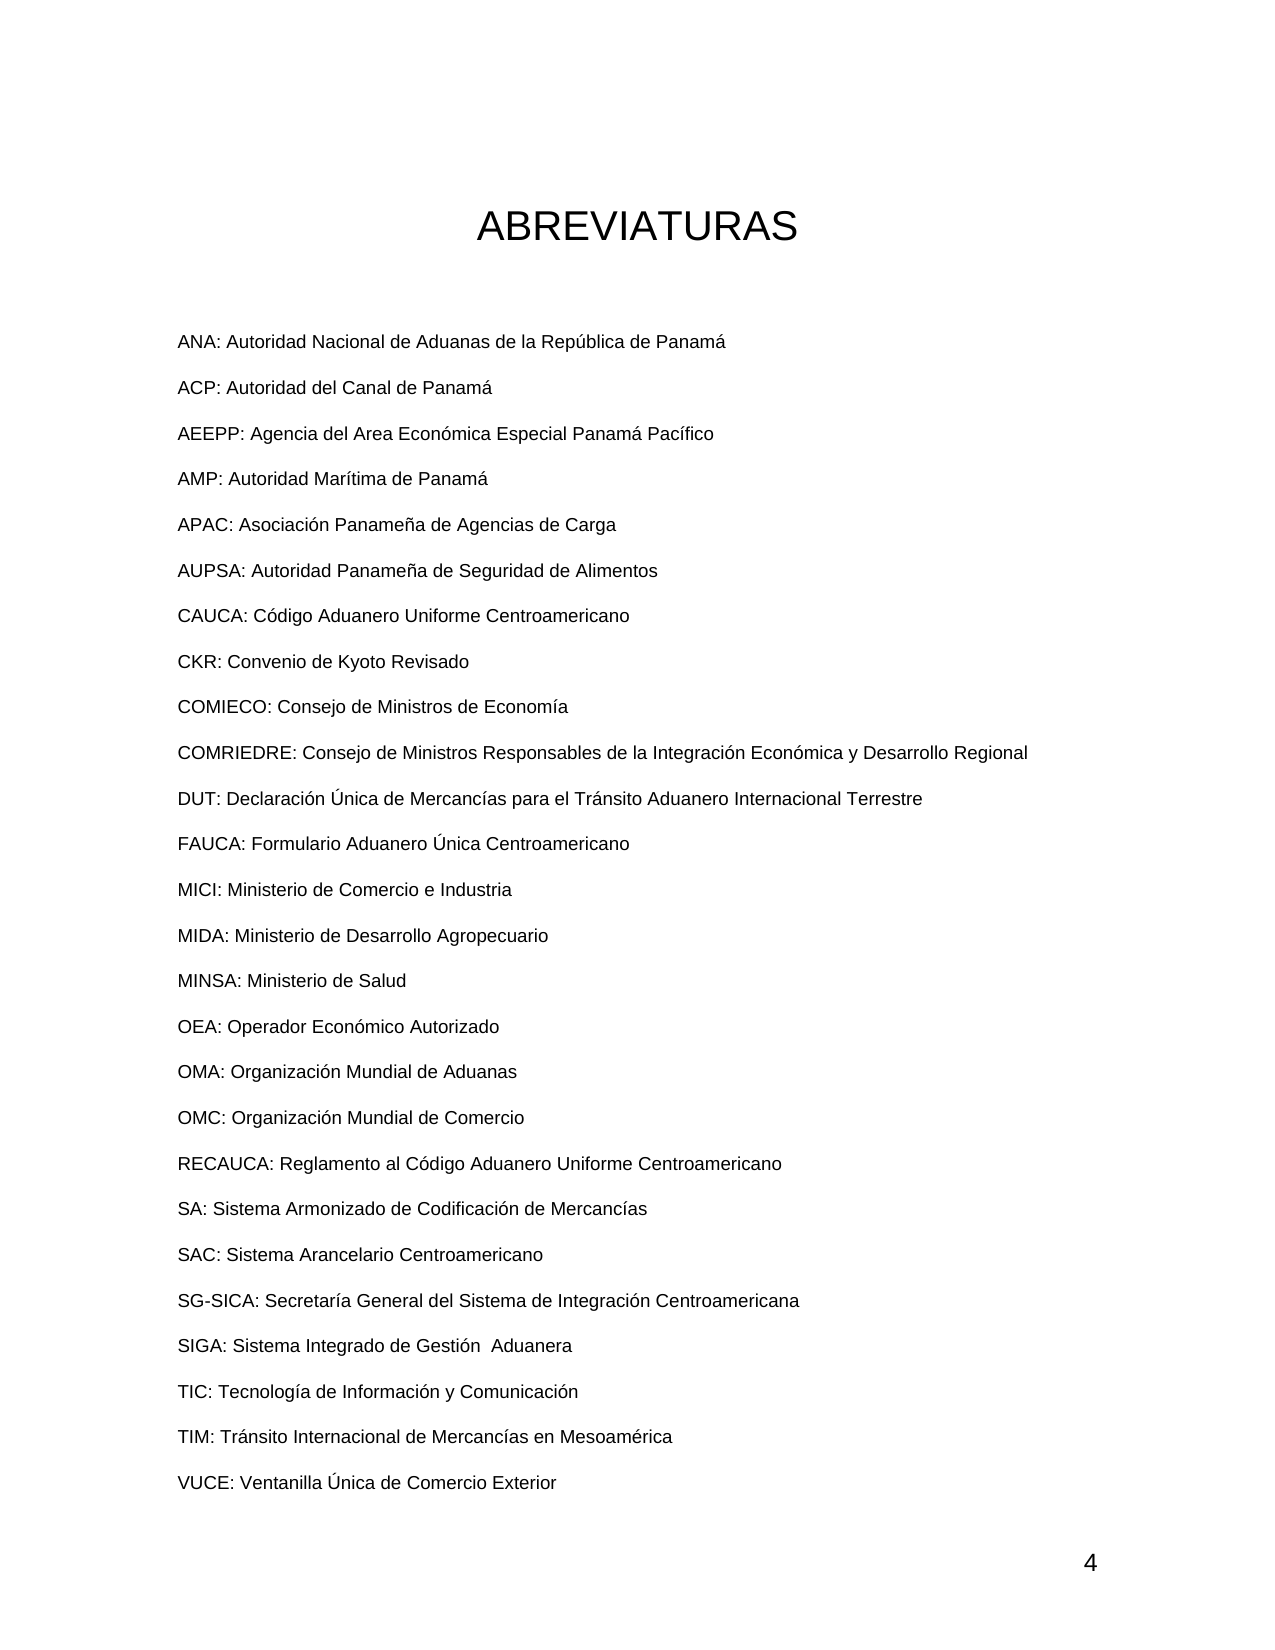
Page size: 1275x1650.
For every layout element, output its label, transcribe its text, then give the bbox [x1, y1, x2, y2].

text ACP: Autoridad del Canal de Panamá [177, 377, 1098, 398]
text SAC: Sistema Arancelario Centroamericano [177, 1244, 1098, 1265]
text TIM: Tránsito Internacional de Mercancías en Mesoamérica [177, 1426, 1098, 1448]
text MINSA: Ministerio de Salud [177, 970, 1098, 992]
text AEEPP: Agencia del Area Económica Especial Panamá Pacífico [177, 422, 1098, 444]
text MIDA: Ministerio de Desarrollo Agropecuario [177, 924, 1098, 946]
text OEA: Operador Económico Autorizado [177, 1016, 1098, 1037]
text APAC: Asociación Panameña de Agencias de Carga [177, 514, 1098, 535]
text SIGA: Sistema Integrado de Gestión Aduanera [177, 1335, 1098, 1357]
text MICI: Ministerio de Comercio e Industria [177, 879, 1098, 900]
text AMP: Autoridad Marítima de Panamá [177, 468, 1098, 490]
text COMIECO: Consejo de Ministros de Economía [177, 696, 1098, 718]
text OMA: Organización Mundial de Aduanas [177, 1061, 1098, 1083]
text TIC: Tecnología de Información y Comunicación [177, 1381, 1098, 1402]
text CAUCA: Código Aduanero Uniforme Centroamericano [177, 605, 1098, 627]
text SG-SICA: Secretaría General del Sistema de Integración Centroamericana [177, 1289, 1098, 1311]
text RECAUCA: Reglamento al Código Aduanero Uniforme Centroamericano [177, 1152, 1098, 1174]
text SA: Sistema Armonizado de Codificación de Mercancías [177, 1198, 1098, 1220]
text ANA: Autoridad Nacional de Aduanas de la República de Panamá [177, 331, 1098, 353]
text FAUCA: Formulario Aduanero Única Centroamericano [177, 833, 1098, 855]
text COMRIEDRE: Consejo de Ministros Responsables de la Integración Económica y Desarrollo Regional [177, 742, 1098, 763]
text AUPSA: Autoridad Panameña de Seguridad de Alimentos [177, 559, 1098, 581]
text ABREVIATURAS [177, 201, 1098, 249]
text CKR: Convenio de Kyoto Revisado [177, 651, 1098, 672]
text VUCE: Ventanilla Única de Comercio Exterior [177, 1472, 1098, 1493]
text OMC: Organización Mundial de Comercio [177, 1107, 1098, 1128]
text DUT: Declaración Única de Mercancías para el Tránsito Aduanero Internacional Terrestre [177, 787, 1098, 809]
